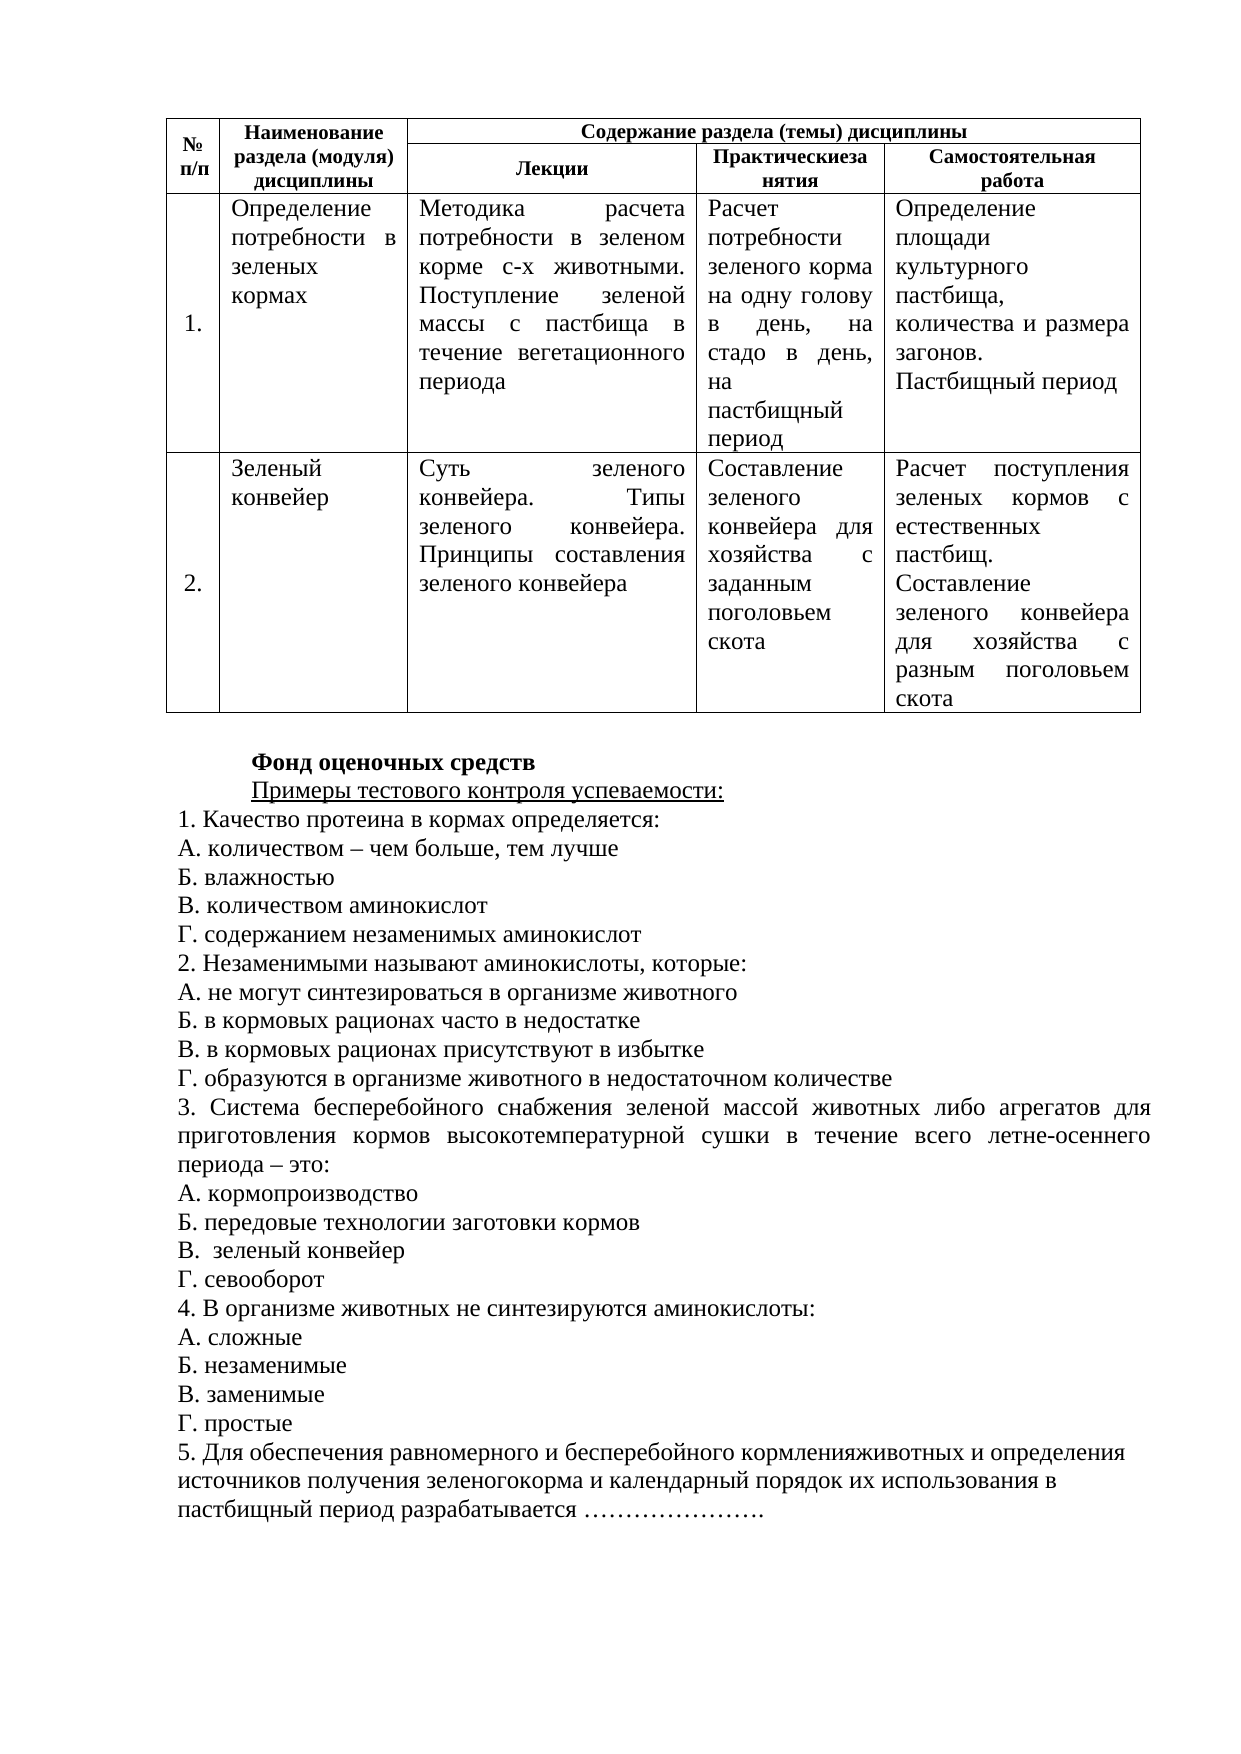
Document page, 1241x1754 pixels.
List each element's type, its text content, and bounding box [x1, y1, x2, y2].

text Примеры тестового контроля успеваемости: [177, 775, 1152, 804]
text 2. Незаменимыми называют аминокислоты, которые: [177, 948, 1152, 977]
table_cell 2. [167, 453, 219, 712]
table_cell Самостоятельная работа [885, 144, 1140, 192]
text Б. влажностью [177, 862, 1152, 890]
text Б. в кормовых рационах часто в недостатке [177, 1005, 1152, 1034]
text Б. передовые технологии заготовки кормов [177, 1207, 1152, 1235]
text А. не могут синтезироваться в организме животного [177, 977, 1152, 1005]
table_cell Расчет поступления зеленых кормов с естественных пастбищ. Составление зеленого конвейера для хозяйства с разным поголовьем скота [885, 453, 1140, 712]
text Г. севооборот [177, 1264, 1152, 1293]
table_header Наименование раздела (модуля) дисциплины [220, 119, 407, 192]
table_cell 1. [167, 194, 219, 452]
text В. заменимые [177, 1379, 1152, 1408]
table_header Содержание раздела (темы) дисциплины [408, 119, 1140, 143]
text Фонд оценочных средств [177, 747, 1152, 775]
text В. количеством аминокислот [177, 890, 1152, 919]
table_header № п/п [167, 119, 219, 192]
text 4. В организме животных не синтезируются аминокислоты: [177, 1293, 1152, 1322]
table_cell Определение площади культурного пастбища, количества и размера загонов. Пастбищный период [885, 194, 1140, 452]
table_cell Определение потребности в зеленых кормах [220, 194, 407, 452]
text А. кормопроизводство [177, 1178, 1152, 1207]
table_cell Суть зеленого конвейера. Типы зеленого конвейера. Принципы составления зеленого конвейера [408, 453, 696, 712]
table_cell Практическиезанятия [697, 144, 884, 192]
text Б. незаменимые [177, 1350, 1152, 1379]
text В. зеленый конвейер [177, 1235, 1152, 1264]
text А. сложные [177, 1322, 1152, 1350]
text 1. Качество протеина в кормах определяется: [177, 804, 1152, 833]
text Г. содержанием незаменимых аминокислот [177, 919, 1152, 948]
text А. количеством – чем больше, тем лучше [177, 833, 1152, 862]
text 5. Для обеспечения равномерного и бесперебойного кормленияживотных и определения источников получения зеленогокорма и календарный порядок их использования в пастбищный период разрабатывается …………………. [177, 1437, 1152, 1523]
table_cell Методика расчета потребности в зеленом корме с-х животными. Поступление зеленой массы с пастбища в течение вегетационного периода [408, 194, 696, 452]
text Г. простые [177, 1408, 1152, 1437]
text 3. Система бесперебойного снабжения зеленой массой животных либо агрегатов для приготовления кормов высокотемпературной сушки в течение всего летне-осеннего периода – это: [177, 1092, 1152, 1178]
table_cell Составление зеленого конвейера для хозяйства с заданным поголовьем скота [697, 453, 884, 712]
text Г. образуются в организме животного в недостаточном количестве [177, 1063, 1152, 1092]
table_cell Лекции [408, 144, 696, 192]
table_cell Зеленый конвейер [220, 453, 407, 712]
table_cell Расчет потребности зеленого корма на одну голову в день, на стадо в день, на пастбищный период [697, 194, 884, 452]
text В. в кормовых рационах присутствуют в избытке [177, 1034, 1152, 1063]
